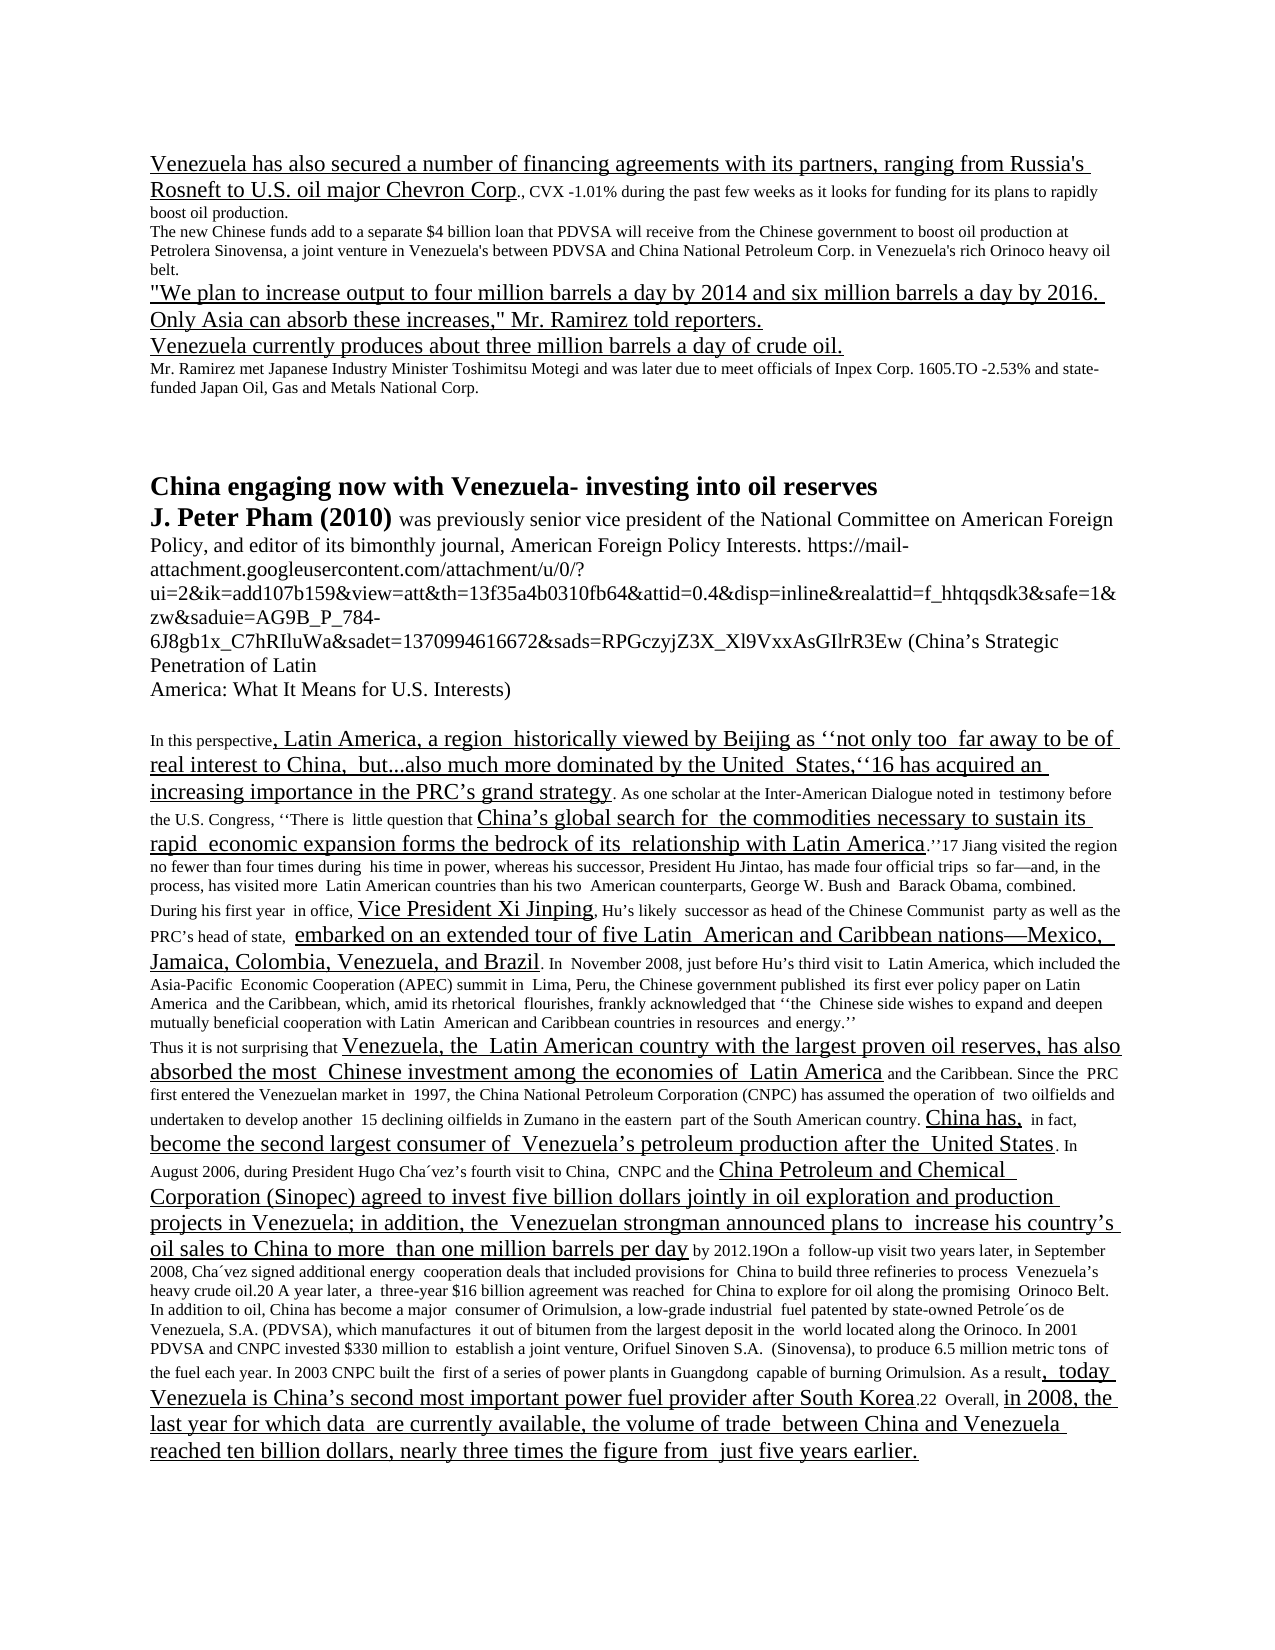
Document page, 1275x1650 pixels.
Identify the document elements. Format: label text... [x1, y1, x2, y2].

text Venezuela has also secured a number of financing agreements with its partners, ranging from Russia's Rosneft to U.S. oil major Chevron Corp., CVX -1.01% during the past few weeks as it looks for funding for its plans to rapidly boost oil production. [150, 150, 1125, 222]
text J. Peter Pham (2010) was previously senior vice president of the National Committee on American Foreign Policy, and editor of its bimonthly journal, American Foreign Policy Interests. https://mail-attachment.googleusercontent.com/attachment/u/0/?ui=2&ik=add107b159&view=att&th=13f35a4b0310fb64&attid=0.4&disp=inline&realattid=f_hhtqqsdk3&safe=1&zw&saduie=AG9B_P_784-6J8gb1x_C7hRIluWa&sadet=1370994616672&sads=RPGczyjZ3X_Xl9VxxAsGIlrR3Ew (China’s Strategic Penetration of Latin [150, 501, 1125, 677]
text In addition to oil, China has become a major consumer of Orimulsion, a low-grade industrial fuel patented by state-owned Petrole´os de Venezuela, S.A. (PDVSA), which manufactures it out of bitumen from the largest deposit in the world located along the Orinoco. In 2001 PDVSA and CNPC invested $330 million to establish a joint venture, Orifuel Sinoven S.A. (Sinovensa), to produce 6.5 million metric tons of the fuel each year. In 2003 CNPC built the first of a series of power plants in Guangdong capable of burning Orimulsion. As a result, today Venezuela is China’s second most important power fuel provider after South Korea.22 Overall, in 2008, the last year for which data are currently available, the volume of trade between China and Venezuela reached ten billion dollars, nearly three times the figure from just five years earlier. [150, 1300, 1125, 1463]
text Thus it is not surprising that Venezuela, the Latin American country with the largest proven oil reserves, has also absorbed the most Chinese investment among the economies of Latin America and the Caribbean. Since the PRC first entered the Venezuelan market in 1997, the China National Petroleum Corporation (CNPC) has assumed the operation of two oilfields and undertaken to develop another 15 declining oilfields in Zumano in the eastern part of the South American country. China has, in fact, become the second largest consumer of Venezuela’s petroleum production after the United States. In August 2006, during President Hugo Cha´vez’s fourth visit to China, CNPC and the China Petroleum and Chemical Corporation (Sinopec) agreed to invest five billion dollars jointly in oil exploration and production projects in Venezuela; in addition, the Venezuelan strongman announced plans to increase his country’s oil sales to China to more than one million barrels per day by 2012.19On a follow-up visit two years later, in September 2008, Cha´vez signed additional energy cooperation deals that included provisions for China to build three refineries to process Venezuela’s heavy crude oil.20 A year later, a three-year $16 billion agreement was reached for China to explore for oil along the promising Orinoco Belt. [150, 1032, 1125, 1300]
text America: What It Means for U.S. Interests) [150, 677, 1125, 701]
text The new Chinese funds add to a separate $4 billion loan that PDVSA will receive from the Chinese government to boost oil production at Petrolera Sinovensa, a joint venture in Venezuela's between PDVSA and China National Petroleum Corp. in Venezuela's rich Orinoco heavy oil belt. [150, 222, 1125, 279]
text In this perspective, Latin America, a region historically viewed by Beijing as ‘‘not only too far away to be of real interest to China, but...also much more dominated by the United States,‘‘16 has acquired an increasing importance in the PRC’s grand strategy. As one scholar at the Inter-American Dialogue noted in testimony before the U.S. Congress, ‘‘There is little question that China’s global search for the commodities necessary to sustain its rapid economic expansion forms the bedrock of its relationship with Latin America.’’17 Jiang visited the region no fewer than four times during his time in power, whereas his successor, President Hu Jintao, has made four official trips so far—and, in the process, has visited more Latin American countries than his two American counterparts, George W. Bush and Barack Obama, combined. During his first year in office, Vice President Xi Jinping, Hu’s likely successor as head of the Chinese Communist party as well as the PRC’s head of state, embarked on an extended tour of five Latin American and Caribbean nations—Mexico, Jamaica, Colombia, Venezuela, and Brazil. In November 2008, just before Hu’s third visit to Latin America, which included the Asia-Pacific Economic Cooperation (APEC) summit in Lima, Peru, the Chinese government published its first ever policy paper on Latin America and the Caribbean, which, amid its rhetorical flourishes, frankly acknowledged that ‘‘the Chinese side wishes to expand and deepen mutually beneficial cooperation with Latin American and Caribbean countries in resources and energy.’’ [150, 725, 1125, 1032]
text "We plan to increase output to four million barrels a day by 2014 and six million barrels a day by 2016. Only Asia can absorb these increases," Mr. Ramirez told reporters. [150, 279, 1125, 332]
text Mr. Ramirez met Japanese Industry Minister Toshimitsu Motegi and was later due to meet officials of Inpex Corp. 1605.TO -2.53% and state-funded Japan Oil, Gas and Metals National Corp. [150, 358, 1125, 397]
subtitle China engaging now with Venezuela- investing into oil reserves [150, 470, 1125, 501]
text Venezuela currently produces about three million barrels a day of crude oil. [150, 332, 1125, 358]
